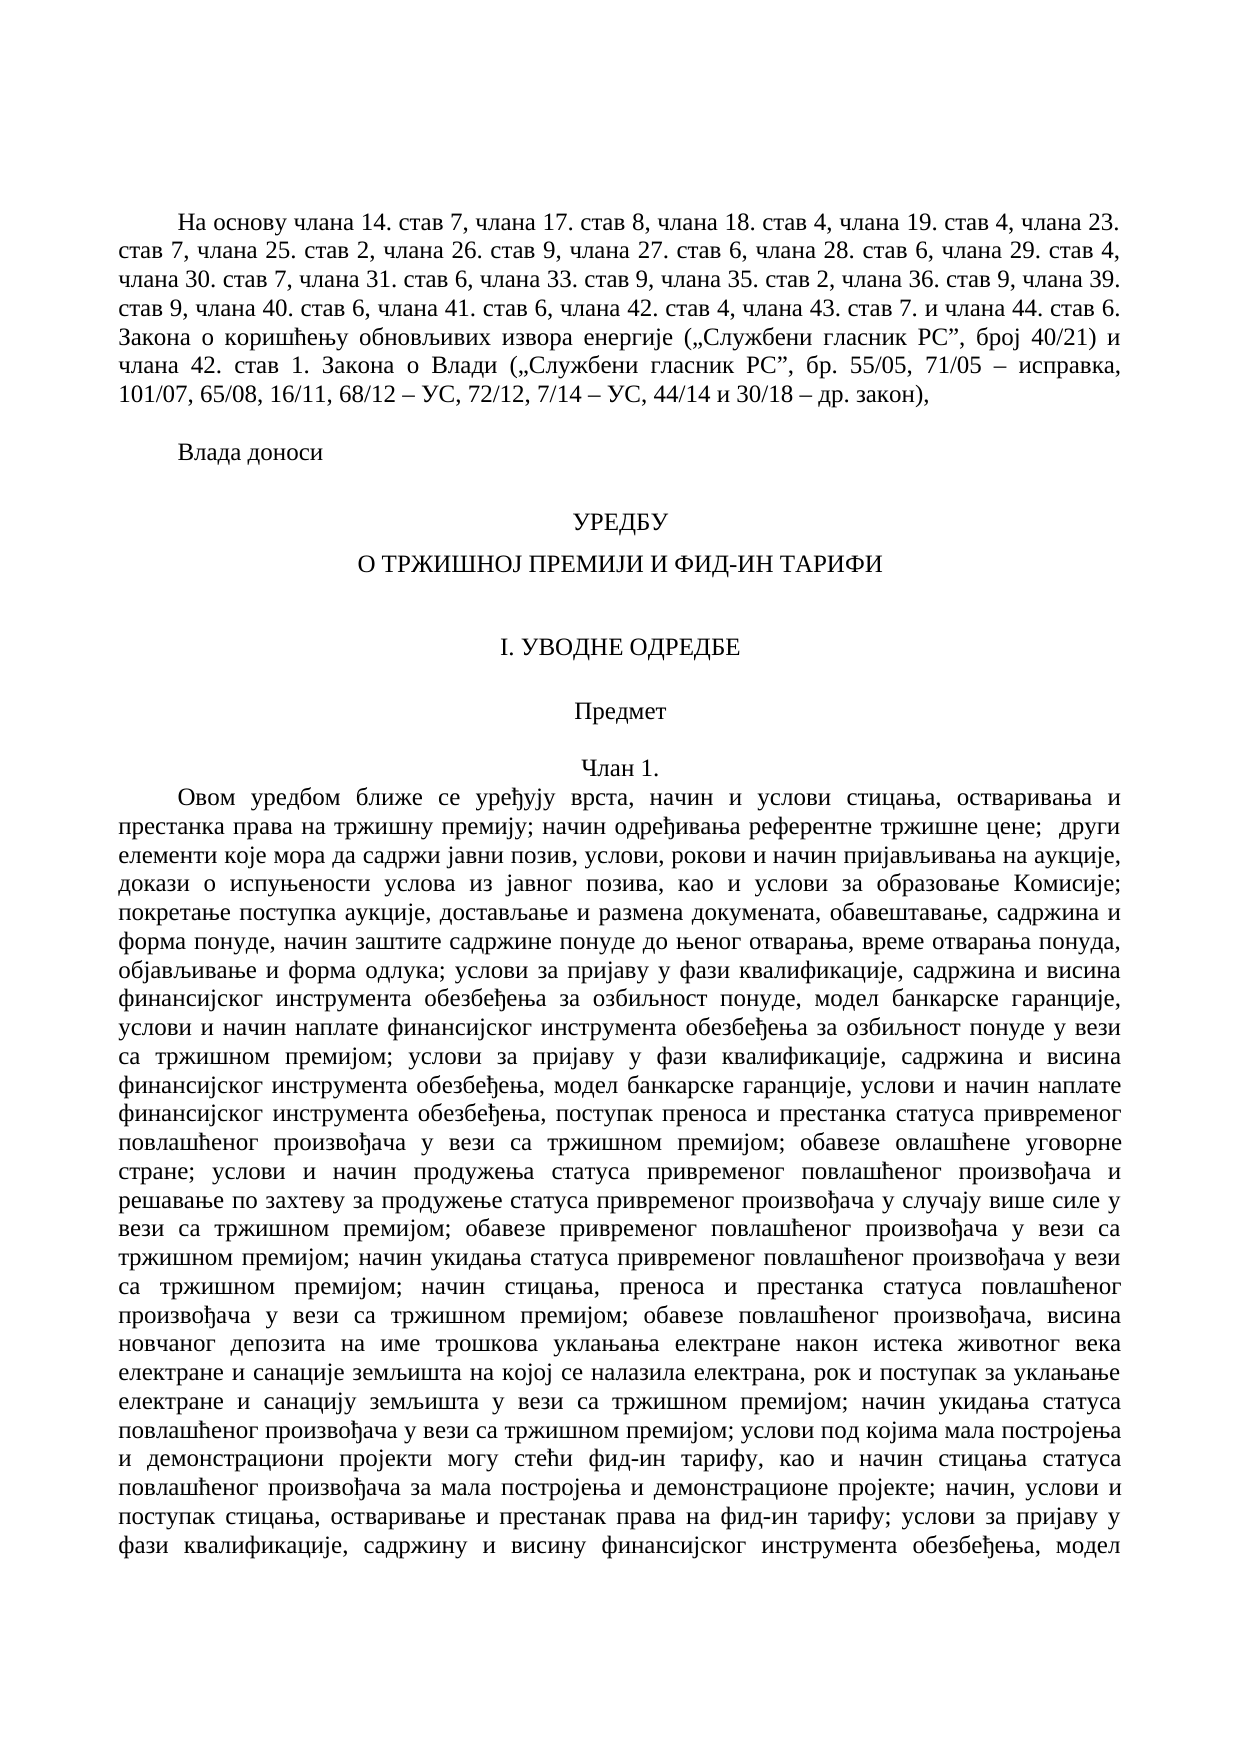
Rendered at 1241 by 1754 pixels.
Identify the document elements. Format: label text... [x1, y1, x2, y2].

text О ТРЖИШНОЈ ПРЕМИЈИ И ФИД-ИН ТАРИФИ [118, 548, 1122, 578]
text Члан 1. [118, 753, 1122, 782]
text УРЕДБУ [118, 507, 1122, 536]
text I. УВОДНЕ ОДРЕДБЕ [118, 632, 1122, 661]
text Предмет [118, 696, 1122, 725]
text На основу члана 14. став 7, члана 17. став 8, члана 18. став 4, члана 19. став 4, члана 23. став 7, члана 25. став 2, члана 26. став 9, члана 27. став 6, члана 28. став 6, члана 29. став 4, члана 30. став 7, члана 31. став 6, члана 33. став 9, члана 35. став 2, члана 36. став 9, члана 39. став 9, члана 40. став 6, члана 41. став 6, члана 42. став 4, члана 43. став 7. и члана 44. став 6. Закона о коришћењу обновљивих извора енергије („Службени гласник РСˮ, број 40/21) и члана 42. став 1. Закона о Влади („Службени гласник РСˮ, бр. 55/05, 71/05 – исправка, 101/07, 65/08, 16/11, 68/12 – УC, 72/12, 7/14 – УC, 44/14 и 30/18 – др. закон), [118, 207, 1122, 408]
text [118, 782, 1122, 1558]
text Влада доноси [118, 437, 1122, 466]
